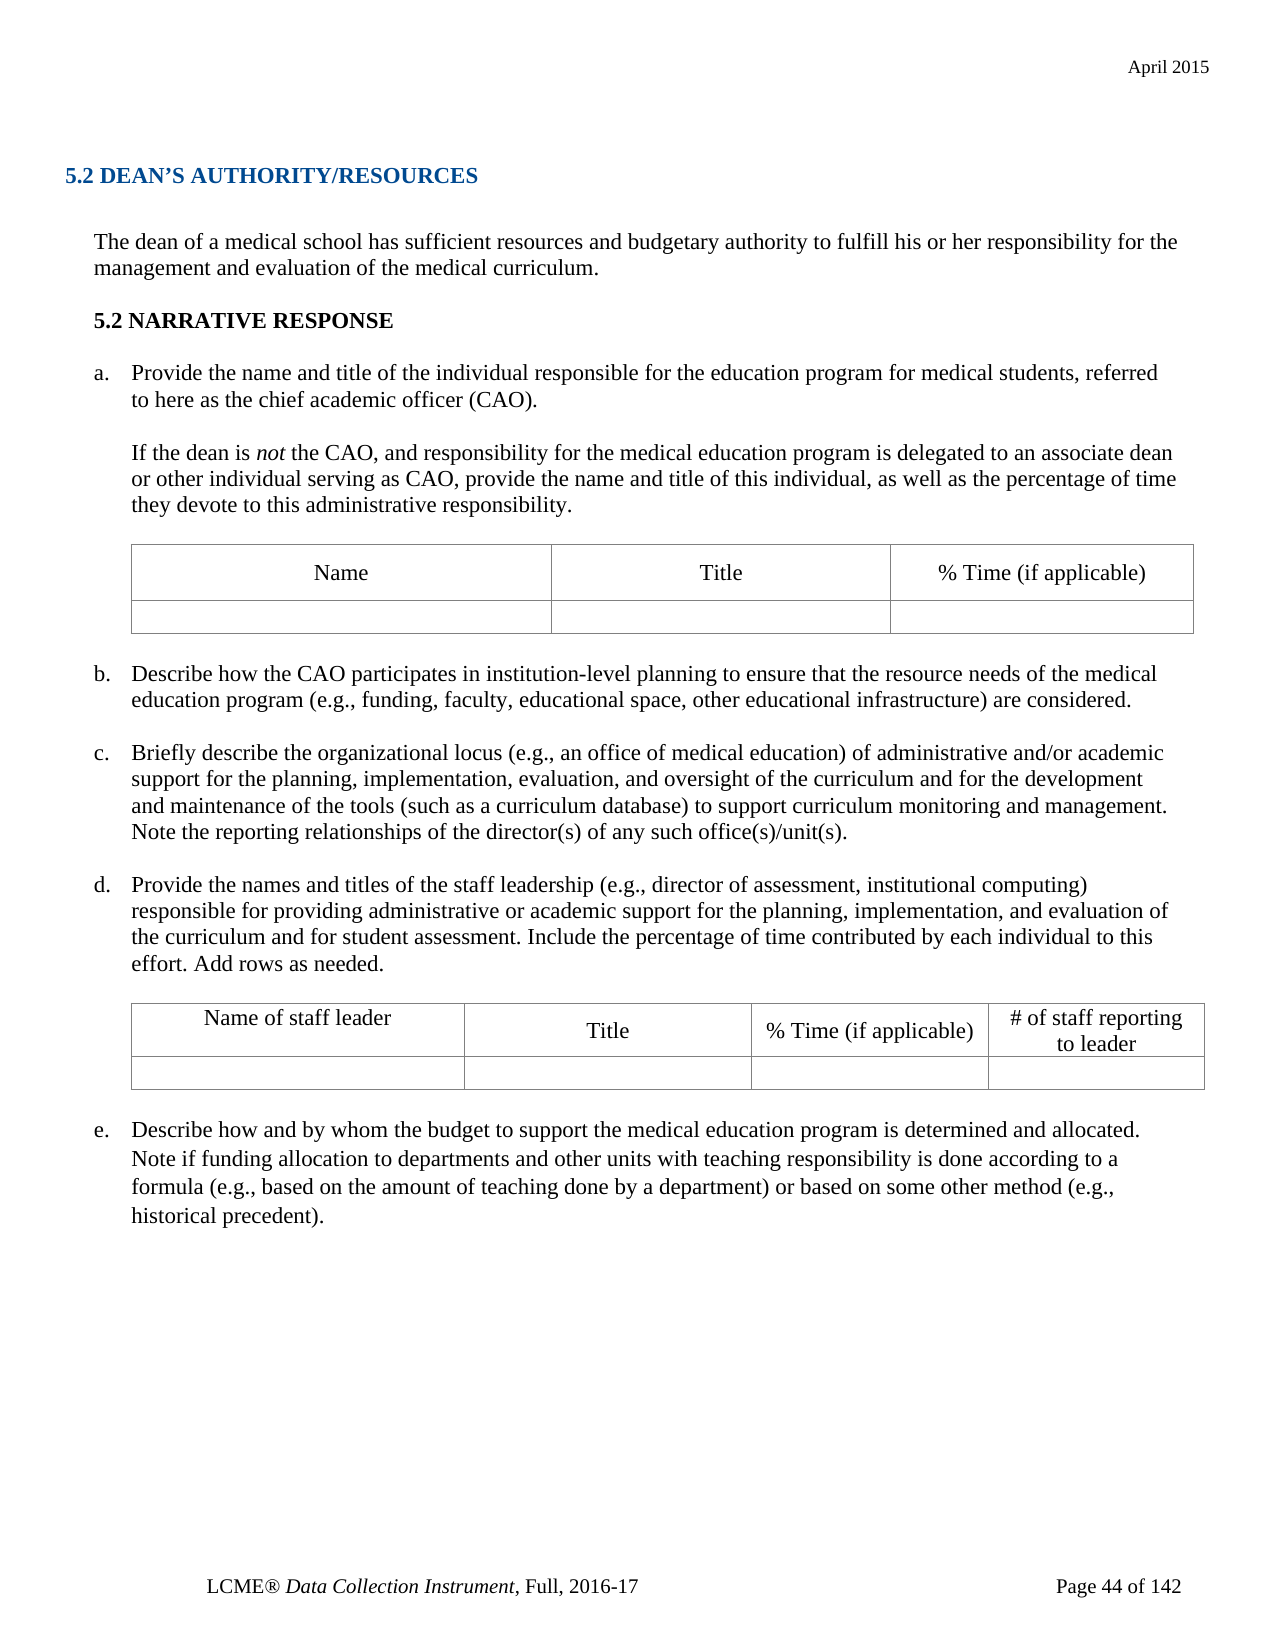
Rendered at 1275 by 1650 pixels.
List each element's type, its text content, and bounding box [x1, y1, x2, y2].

table_header Name of staff leader [132, 1004, 464, 1056]
text The dean of a medical school has sufficient resources and budgetary authority to fulfill his or her responsibility for the management and evaluation of the medical curriculum. [94, 228, 1181, 280]
subtitle Describe how and by whom the budget to support the medical education program is determined and allocated. Note if funding allocation to departments and other units with teaching responsibility is done according to a formula (e.g., based on the amount of teaching done by a department) or based on some other method (e.g., historical precedent). [94, 1116, 1181, 1228]
subtitle Provide the name and title of the individual responsible for the education program for medical students, referred to here as the chief academic officer (CAO). If the dean is not the CAO, and responsibility for the medical education program is delegated to an associate dean or other individual serving as CAO, provide the name and title of this individual, as well as the percentage of time they devote to this administrative responsibility. [94, 359, 1181, 518]
table_cell [132, 601, 551, 632]
subtitle Describe how the CAO participates in institution-level planning to ensure that the resource needs of the medical education program (e.g., funding, faculty, educational space, other educational infrastructure) are considered. [94, 660, 1181, 713]
subtitle Briefly describe the organizational locus (e.g., an office of medical education) of administrative and/or academic support for the planning, implementation, evaluation, and oversight of the curriculum and for the development and maintenance of the tools (such as a curriculum database) to support curriculum monitoring and management. Note the reporting relationships of the director(s) of any such office(s)/unit(s). [94, 739, 1181, 844]
table_header Title [552, 545, 890, 599]
table_header % Time (if applicable) [891, 545, 1193, 599]
table_cell [989, 1057, 1204, 1089]
table_cell [752, 1057, 988, 1089]
table_header % Time (if applicable) [752, 1004, 988, 1056]
table_cell [891, 601, 1193, 632]
table_cell [465, 1057, 751, 1089]
table_header # of staff reporting to leader [989, 1004, 1204, 1056]
text 5.2 NARRATIVE RESPONSE [94, 307, 1181, 333]
table_cell [132, 1057, 464, 1089]
table_cell [552, 601, 890, 632]
table_header Title [465, 1004, 751, 1056]
subtitle 5.2 DEAN’S AUTHORITY/RESOURCES [65, 162, 1219, 189]
table_header Name [132, 545, 551, 599]
subtitle Provide the names and titles of the staff leadership (e.g., director of assessment, institutional computing) responsible for providing administrative or academic support for the planning, implementation, and evaluation of the curriculum and for student assessment. Include the percentage of time contributed by each individual to this effort. Add rows as needed. [94, 871, 1181, 976]
